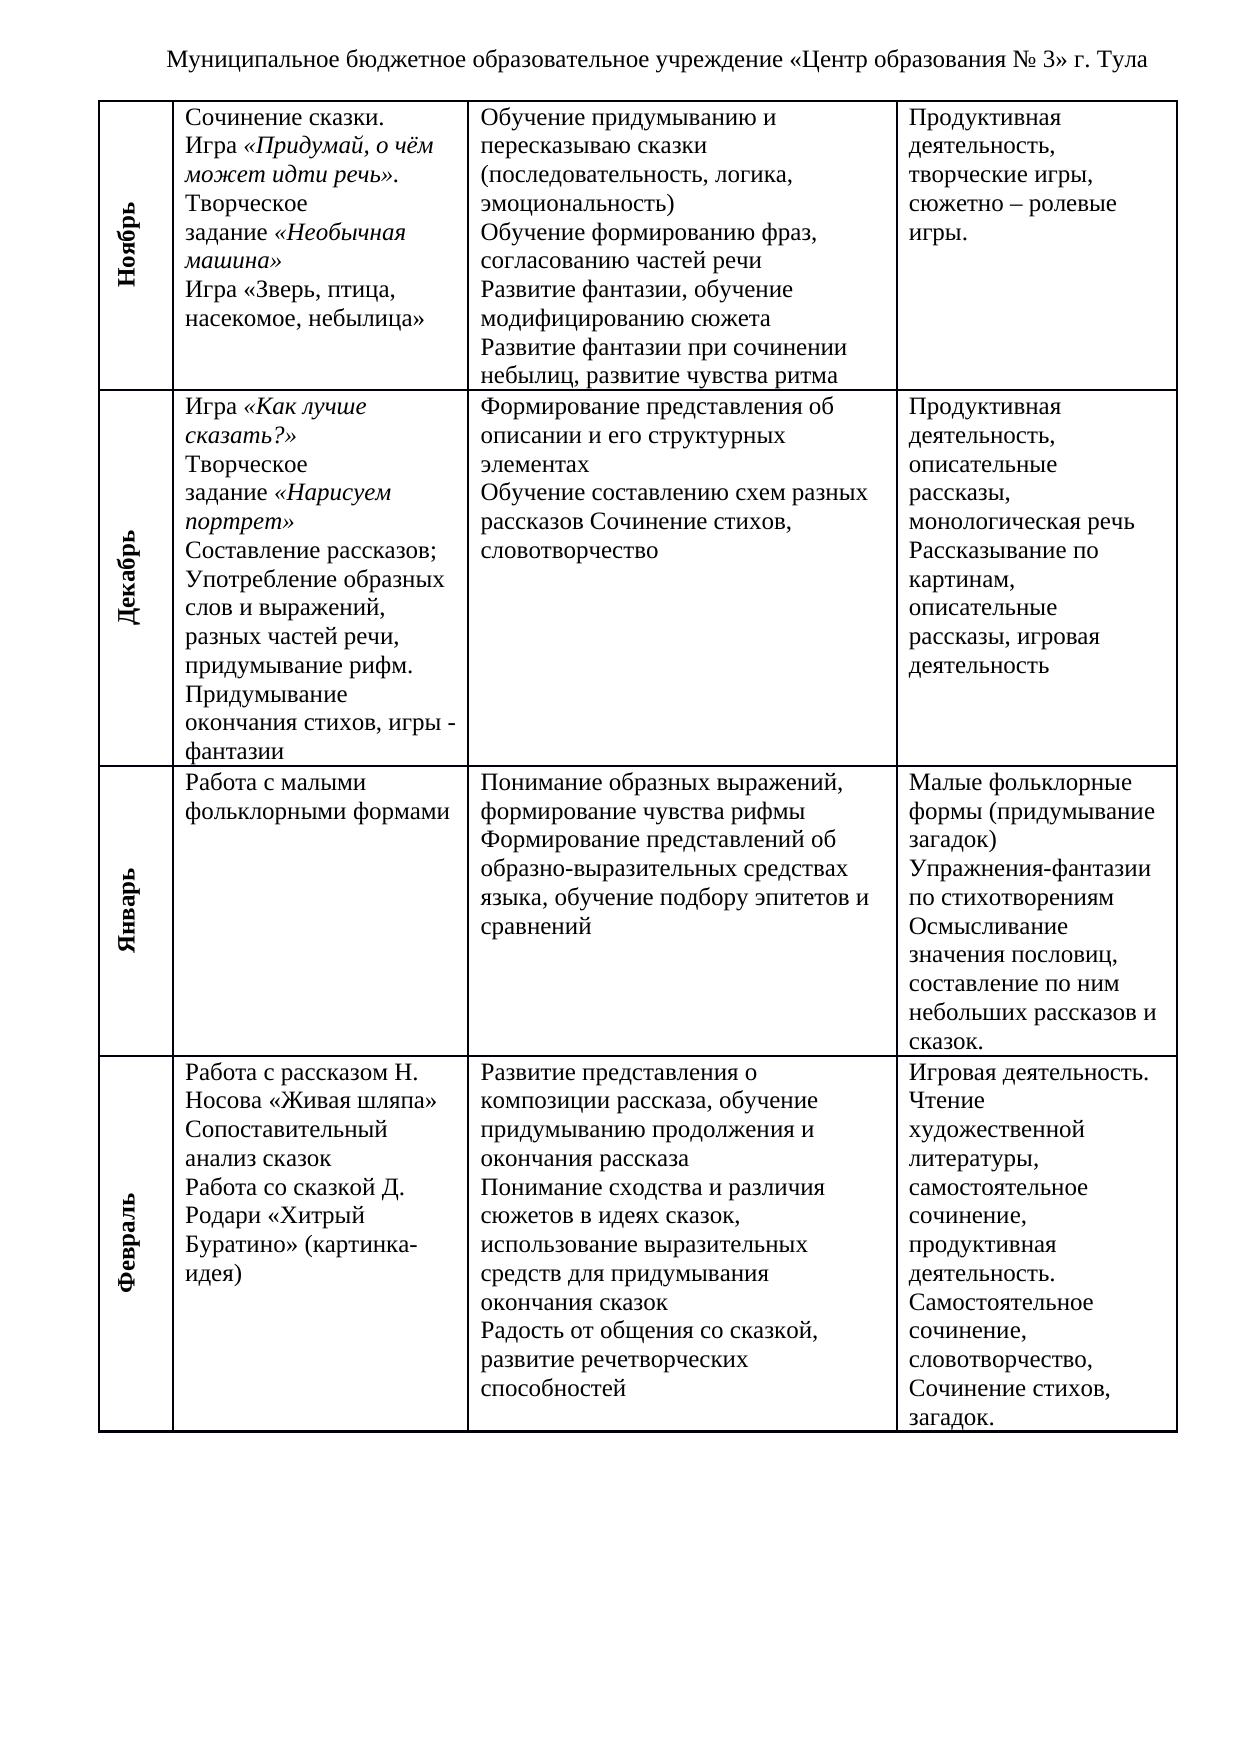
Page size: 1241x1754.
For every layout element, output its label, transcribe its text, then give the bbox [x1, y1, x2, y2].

table_cell Январь [100, 767, 172, 1054]
table_cell Сочинение сказки. Игра «Придумай, о чём может идти речь». Творческое задание «Необычная машина» Игра «Зверь, птица, насекомое, небылица» [174, 102, 467, 389]
table_cell Продуктивная деятельность, творческие игры, сюжетно – ролевые игры. [898, 102, 1176, 389]
table_cell Февраль [100, 1057, 172, 1430]
table_cell Игровая деятельность. Чтение художественной литературы, самостоятельное сочинение, продуктивная деятельность. Самостоятельное сочинение, словотворчество, Сочинение стихов, загадок. [898, 1057, 1176, 1430]
table_cell Продуктивная деятельность, описательные рассказы, монологическая речь Рассказывание по картинам, описательные рассказы, игровая деятельность [898, 391, 1176, 765]
table_cell Малые фольклорные формы (придумывание загадок) Упражнения-фантазии по стихотворениям Осмысливание значения пословиц, составление по ним небольших рассказов и сказок. [898, 767, 1176, 1054]
table_cell Игра «Как лучше сказать?» Творческое задание «Нарисуем портрет» Составление рассказов; Употребление образных слов и выражений, разных частей речи, придумывание рифм. Придумывание окончания стихов, игры - фантазии [174, 391, 467, 765]
table_cell Декабрь [100, 391, 172, 765]
table_cell Обучение придумыванию и пересказываю сказки (последовательность, логика, эмоциональность) Обучение формированию фраз, согласованию частей речи Развитие фантазии, обучение модифицированию сюжета Развитие фантазии при сочинении небылиц, развитие чувства ритма [469, 102, 896, 389]
table_cell Работа с малыми фольклорными формами [174, 767, 467, 1054]
table_cell Работа с рассказом Н. Носова «Живая шляпа» Сопоставительный анализ сказок Работа со сказкой Д. Родари «Хитрый Буратино» (картинка-идея) [174, 1057, 467, 1430]
table_cell Ноябрь [100, 102, 172, 389]
table_cell Формирование представления об описании и его структурных элементах Обучение составлению схем разных рассказов Сочинение стихов, словотворчество [469, 391, 896, 765]
table_cell Понимание образных выражений, формирование чувства рифмы Формирование представлений об образно-выразительных средствах языка, обучение подбору эпитетов и сравнений [469, 767, 896, 1054]
table_cell Развитие представления о композиции рассказа, обучение придумыванию продолжения и окончания рассказа Понимание сходства и различия сюжетов в идеях сказок, использование выразительных средств для придумывания окончания сказок Радость от общения со сказкой, развитие речетворческих способностей [469, 1057, 896, 1430]
